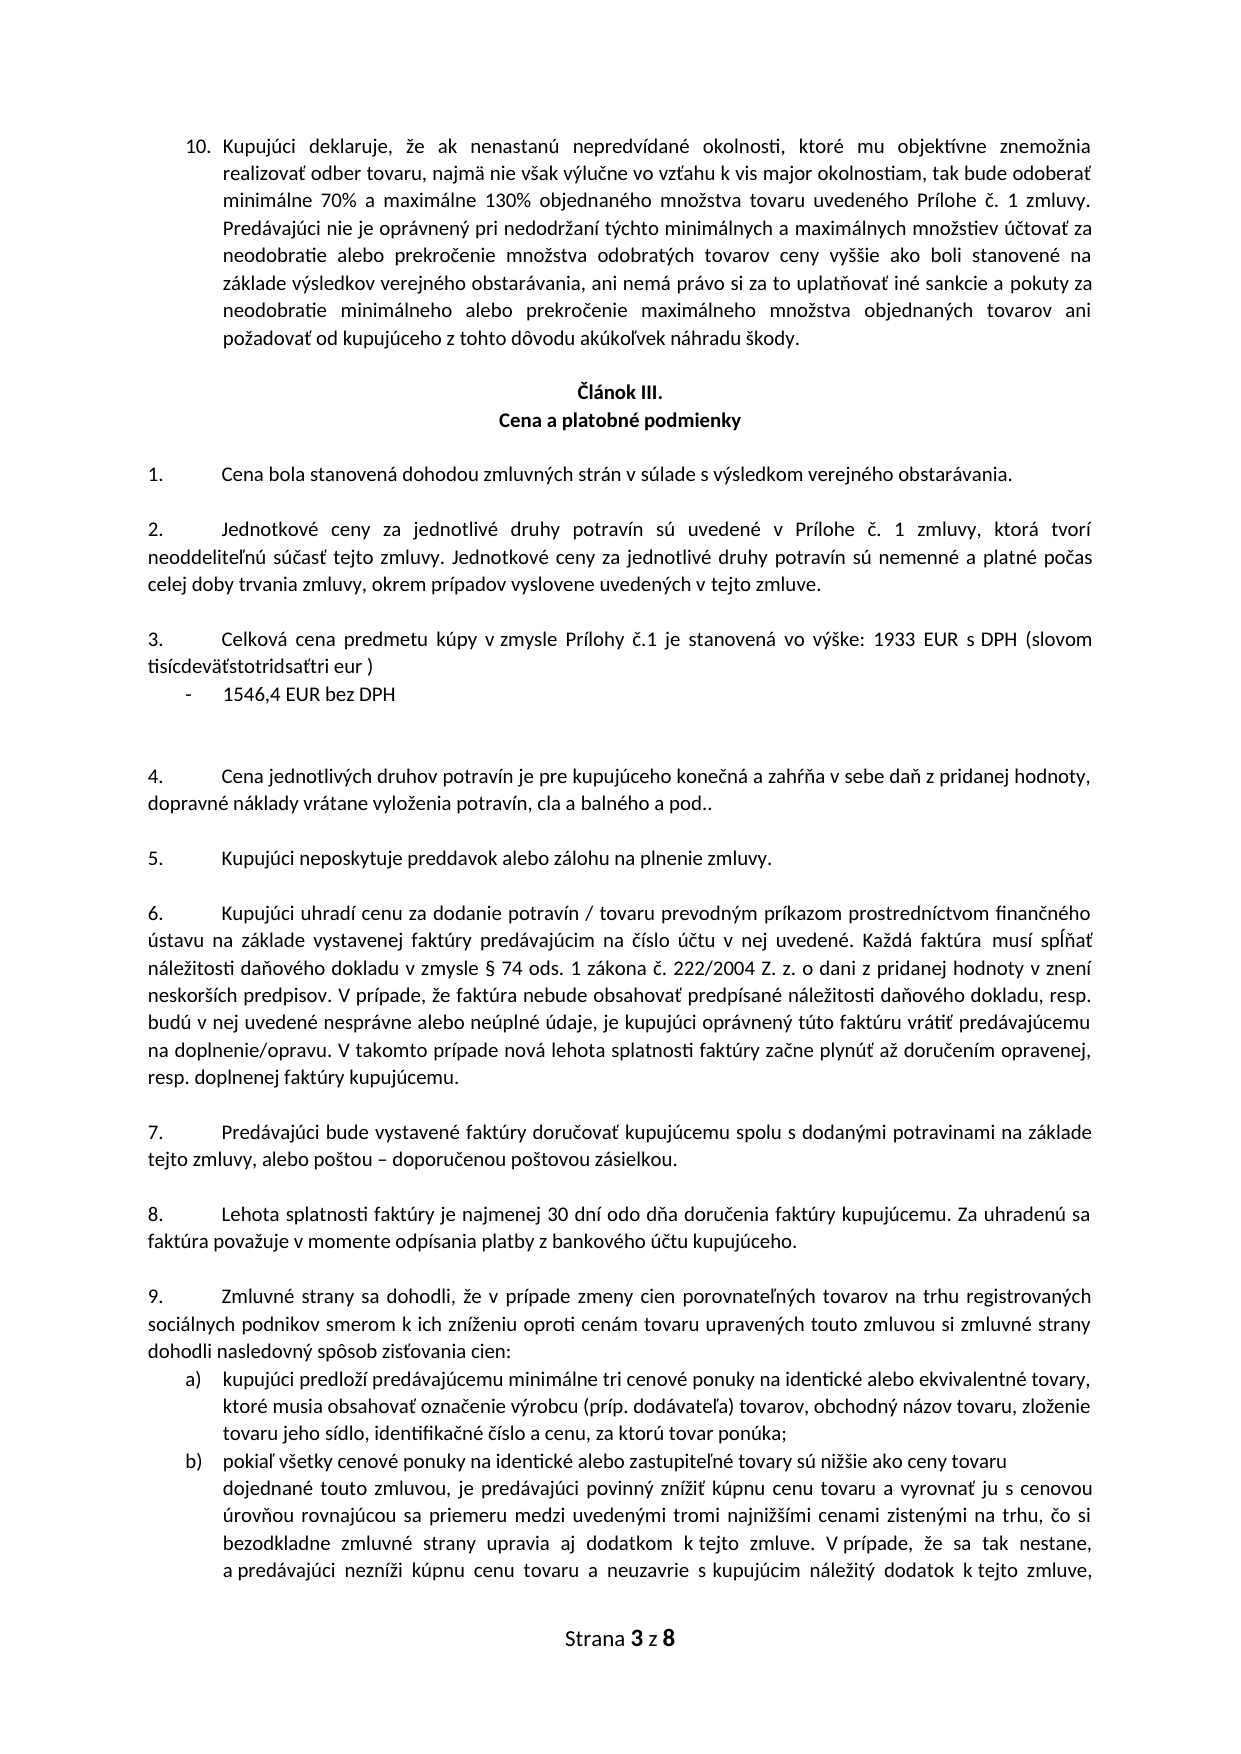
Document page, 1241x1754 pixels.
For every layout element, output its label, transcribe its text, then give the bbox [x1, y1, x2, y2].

list Článok III. [148, 379, 1093, 405]
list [223, 1475, 1093, 1583]
list Jednotkové ceny za jednotlivé druhy potravín sú uvedené v Prílohe č. 1 zmluvy, ktorá tvorí neoddeliteľnú súčasť tejto zmluvy. Jednotkové ceny za jednotlivé druhy potravín sú nemenné a platné počas celej doby trvania zmluvy, okrem prípadov vyslovene uvedených v tejto zmluve. [148, 516, 1093, 597]
list Cena bola stanovená dohodou zmluvných strán v súlade s výsledkom verejného obstarávania. [148, 462, 1093, 487]
list Kupujúci uhradí cenu za dodanie potravín / tovaru prevodným príkazom prostredníctvom finančného ústavu na základe vystavenej faktúry predávajúcim na číslo účtu v nej uvedené. Každá faktúra musí spĺňať náležitosti daňového dokladu v zmysle § 74 ods. 1 zákona č. 222/2004 Z. z. o dani z pridanej hodnoty v znení neskorších predpisov. V prípade, že faktúra nebude obsahovať predpísané náležitosti daňového dokladu, resp. budú v nej uvedené nesprávne alebo neúplné údaje, je kupujúci oprávnený túto faktúru vrátiť predávajúcemu na doplnenie/opravu. V takomto prípade nová lehota splatnosti faktúry začne plynúť až doručením opravenej, resp. doplnenej faktúry kupujúcemu. [148, 900, 1093, 1090]
list 1546,4 EUR bez DPH [185, 681, 1093, 706]
list Cena a platobné podmienky [148, 407, 1093, 432]
list Cena jednotlivých druhov potravín je pre kupujúceho konečná a zahŕňa v sebe daň z pridanej hodnoty, dopravné náklady vrátane vyloženia potravín, cla a balného a pod.. [148, 763, 1093, 816]
list Kupujúci deklaruje, že ak nenastanú nepredvídané okolnosti, ktoré mu objektívne znemožnia realizovať odber tovaru, najmä nie však výlučne vo vzťahu k vis major okolnostiam, tak bude odoberať minimálne 70% a maximálne 130% objednaného množstva tovaru uvedeného Prílohe č. 1 zmluvy. Predávajúci nie je oprávnený pri nedodržaní týchto minimálnych a maximálnych množstiev účtovať za neodobratie alebo prekročenie množstva odobratých tovarov ceny vyššie ako boli stanovené na základe výsledkov verejného obstarávania, ani nemá právo si za to uplatňovať iné sankcie a pokuty za neodobratie minimálneho alebo prekročenie maximálneho množstva objednaných tovarov ani požadovať od kupujúceho z tohto dôvodu akúkoľvek náhradu škody. [185, 133, 1093, 350]
list Zmluvné strany sa dohodli, že v prípade zmeny cien porovnateľných tovarov na trhu registrovaných sociálnych podnikov smerom k ich zníženiu oproti cenám tovaru upravených touto zmluvou si zmluvné strany dohodli nasledovný spôsob zisťovania cien: [148, 1283, 1093, 1364]
list Predávajúci bude vystavené faktúry doručovať kupujúcemu spolu s dodanými potravinami na základe tejto zmluvy, alebo poštou – doporučenou poštovou zásielkou. [148, 1119, 1093, 1172]
list pokiaľ všetky cenové ponuky na identické alebo zastupiteľné tovary sú nižšie ako ceny tovaru [185, 1448, 1093, 1473]
list Lehota splatnosti faktúry je najmenej 30 dní odo dňa doručenia faktúry kupujúcemu. Za uhradenú sa faktúra považuje v momente odpísania platby z bankového účtu kupujúceho. [148, 1201, 1093, 1254]
list Celková cena predmetu kúpy v zmysle Prílohy č.1 je stanovená vo výške: 1933 EUR s DPH (slovom tisícdeväťstotridsaťtri eur ) [148, 626, 1093, 679]
list kupujúci predloží predávajúcemu minimálne tri cenové ponuky na identické alebo ekvivalentné tovary, ktoré musia obsahovať označenie výrobcu (príp. dodávateľa) tovarov, obchodný názov tovaru, zloženie tovaru jeho sídlo, identifikačné číslo a cenu, za ktorú tovar ponúka; [185, 1366, 1093, 1446]
list Kupujúci neposkytuje preddavok alebo zálohu na plnenie zmluvy. [148, 845, 1093, 871]
